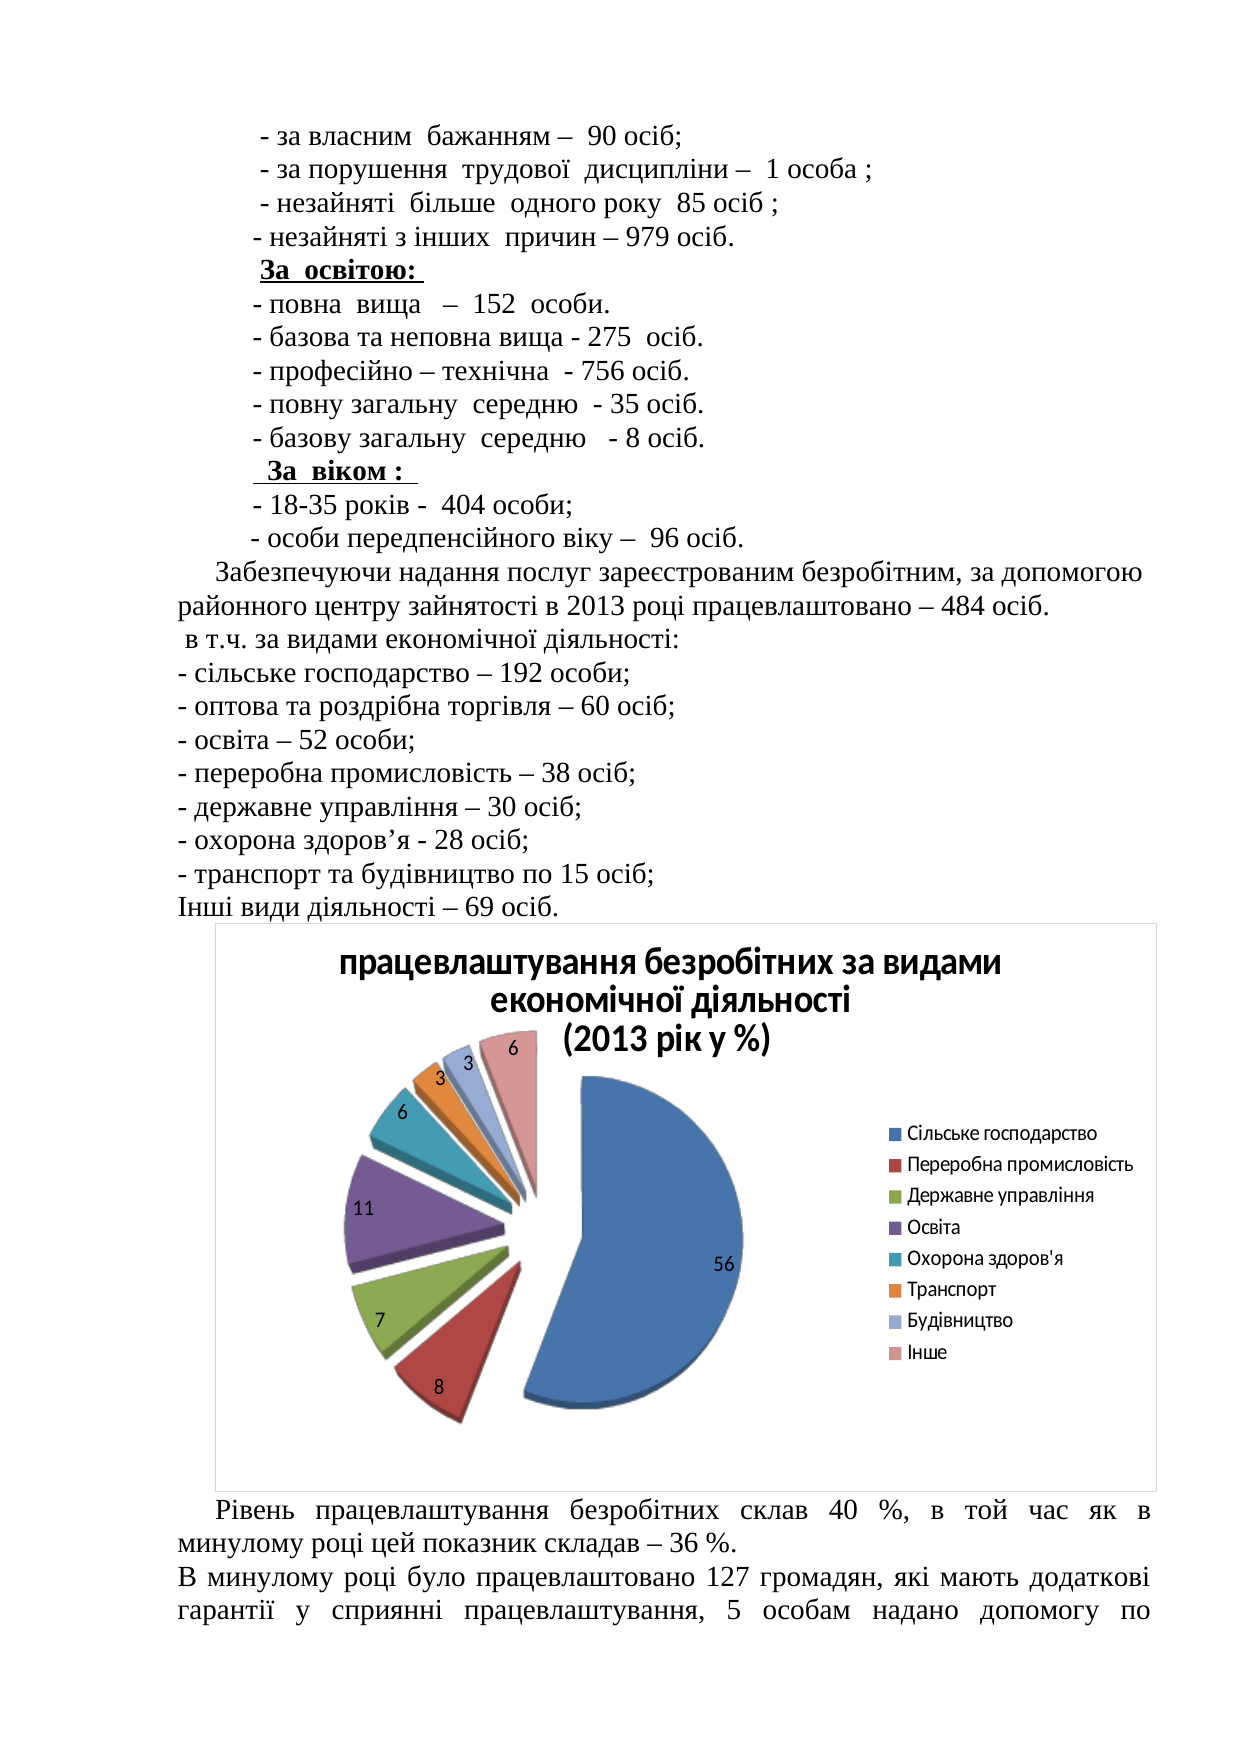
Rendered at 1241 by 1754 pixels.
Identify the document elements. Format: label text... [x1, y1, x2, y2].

text - переробна промисловість – 38 осіб; [177, 755, 1152, 789]
text - за власним бажанням – 90 осіб; [215, 118, 1152, 152]
text Забезпечуючи надання послуг зареєстрованим безробітним, за допомогою районного центру зайнятості в 2013 році працевлаштовано – 484 осіб. [177, 554, 1152, 621]
text Інші види діяльності – 69 осіб. [177, 889, 1152, 923]
text - транспорт та будівництво по 15 осіб; [177, 856, 1152, 889]
text - незайняті з інших причин – 979 осіб. [215, 219, 1152, 252]
text - повна вища – 152 особи. [215, 286, 1152, 319]
text - сільське господарство – 192 особи; [177, 655, 1152, 688]
text - державне управління – 30 осіб; [177, 789, 1152, 822]
text Рівень працевлаштування безробітних склав 40 %, в той час як в минулому році цей показник складав – 36 %. [177, 1492, 1152, 1559]
text - особи передпенсійного віку – 96 осіб. [177, 521, 1152, 554]
text в т.ч. за видами економічної діяльності: [177, 621, 1152, 655]
text - незайняті більше одного року 85 осіб ; [215, 185, 1152, 219]
text - базова та неповна вища - 275 осіб. [215, 319, 1152, 353]
text За віком : [215, 453, 1152, 487]
text - освіта – 52 особи; [177, 722, 1152, 755]
text - повну загальну середню - 35 осіб. [215, 386, 1152, 420]
text - за порушення трудової дисципліни – 1 особа ; [215, 152, 1152, 185]
text - охорона здоров’я - 28 осіб; [177, 822, 1152, 856]
text - професійно – технічна - 756 осіб. [215, 353, 1152, 386]
text - базову загальну середню - 8 осіб. [215, 420, 1152, 453]
text - оптова та роздрібна торгівля – 60 осіб; [177, 688, 1152, 722]
text - 18-35 років - 404 особи; [215, 487, 1152, 521]
text За освітою: [215, 252, 1152, 286]
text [177, 1559, 1152, 1626]
